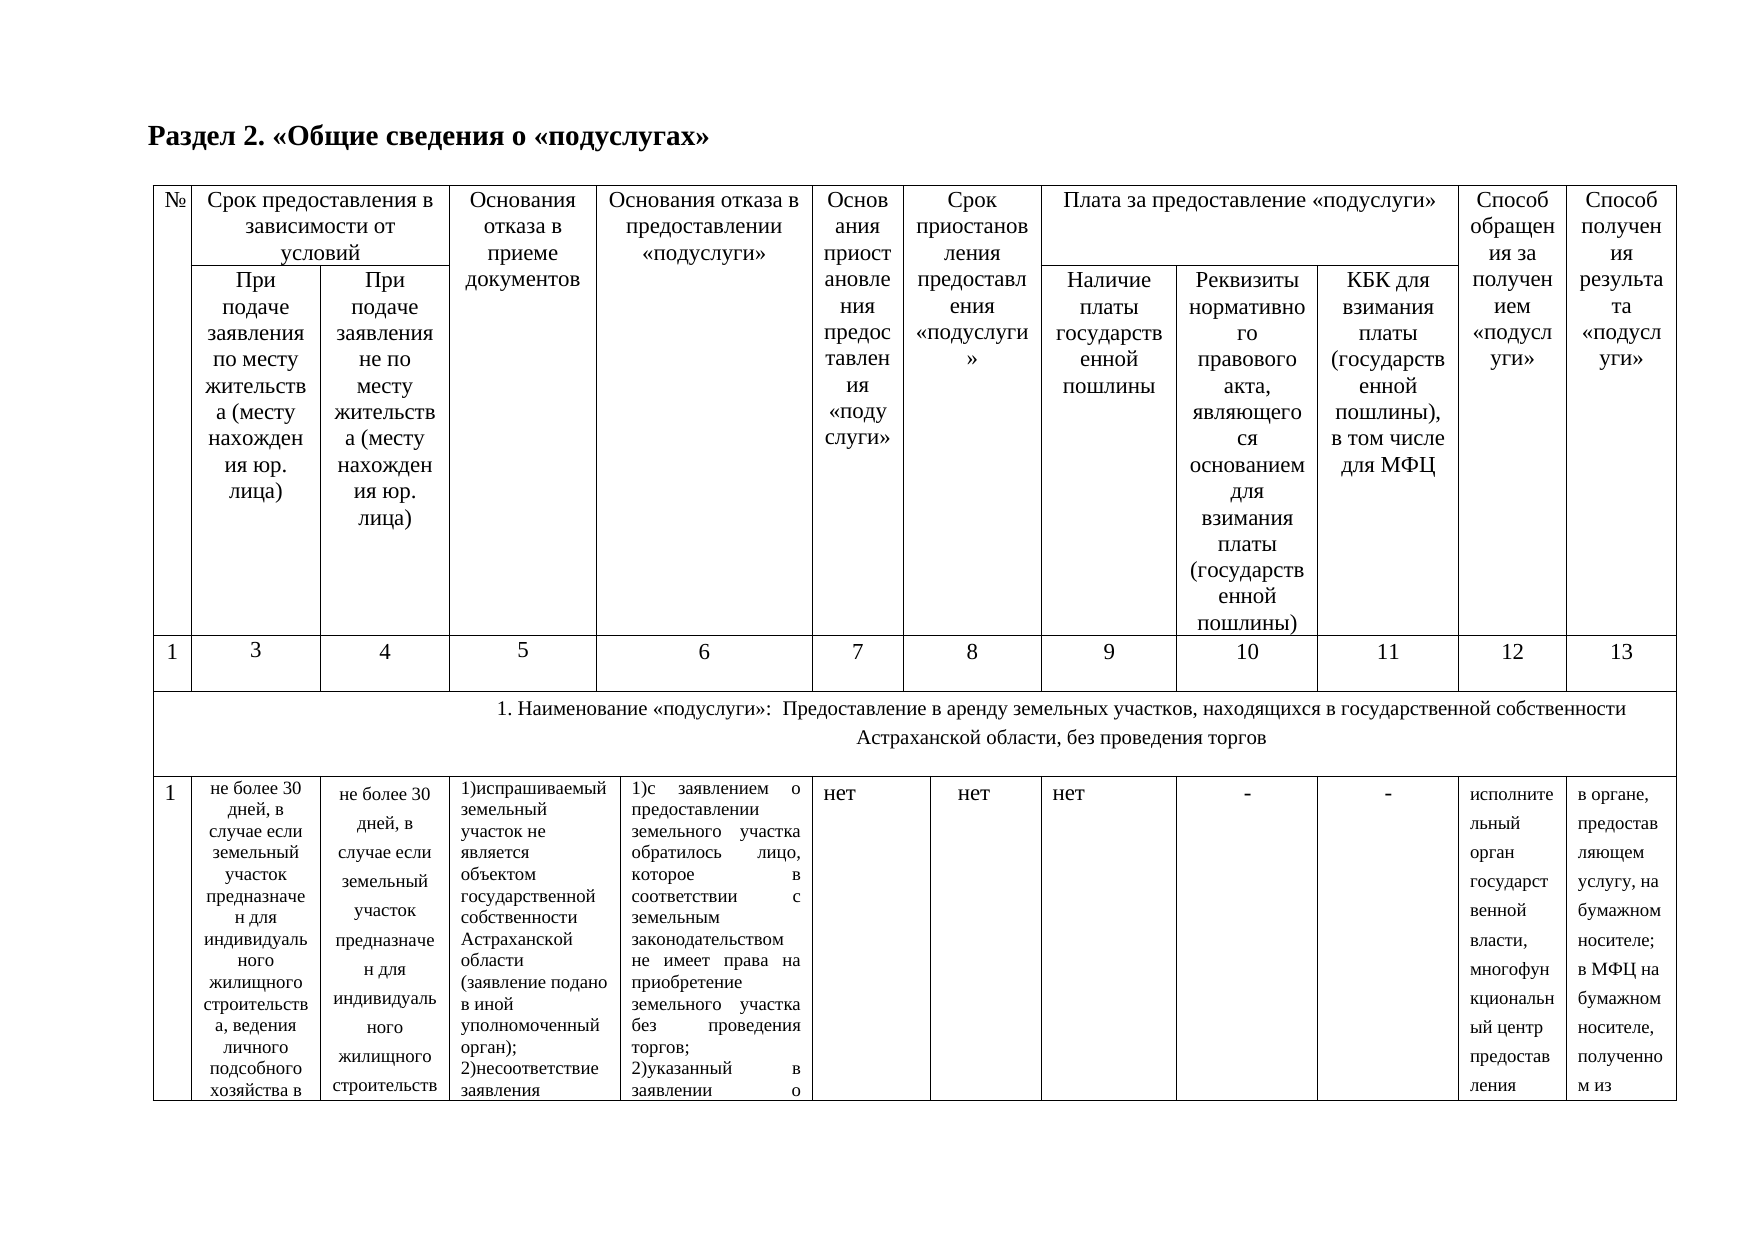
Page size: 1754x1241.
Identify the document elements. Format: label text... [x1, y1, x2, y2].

table_cell 13 [1567, 636, 1676, 691]
table_header Срок приостановления предоставления «подуслуги» [904, 186, 1041, 635]
table_cell нет [813, 777, 930, 1100]
table_cell Наличие платы государственной пошлины [1042, 266, 1176, 635]
table_cell 6 [597, 636, 812, 691]
table_cell Реквизиты нормативного правового акта, являющегося основанием для взимания платы (государственной пошлины) [1177, 266, 1317, 635]
table_cell 8 [904, 636, 1041, 691]
table_header Срок предоставления в зависимости от условий [192, 186, 449, 265]
table_cell При подаче заявления не по месту жительства (месту нахождения юр. лица) [321, 266, 449, 635]
table_header Основания отказа в приеме документов [450, 186, 596, 635]
table_cell 11 [1318, 636, 1458, 691]
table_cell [192, 777, 320, 1100]
table_cell 1 [154, 636, 191, 691]
table_cell - [1177, 777, 1317, 1100]
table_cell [1567, 777, 1676, 1100]
table_header Основания приостановления предоставления «подуслуги» [813, 186, 903, 635]
table_cell КБК для взимания платы (государственной пошлины), в том числе для МФЦ [1318, 266, 1458, 635]
table_cell 7 [813, 636, 903, 691]
table_header Основания отказа в предоставлении «подуслуги» [597, 186, 812, 635]
table_cell 5 [450, 636, 596, 691]
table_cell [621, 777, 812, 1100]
table_cell 9 [1042, 636, 1176, 691]
table_cell 1 [154, 777, 191, 1100]
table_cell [450, 777, 620, 1100]
table_header № [154, 186, 191, 635]
table_header Плата за предоставление «подуслуги» [1042, 186, 1458, 265]
table_header Способ обращения за получением «подуслуги» [1459, 186, 1566, 635]
text Раздел 2. «Общие сведения о «подуслугах» [148, 118, 1665, 152]
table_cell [1459, 777, 1566, 1100]
table_cell - [1318, 777, 1458, 1100]
table_header Способ получения результата «подуслуги» [1567, 186, 1676, 635]
table_cell 10 [1177, 636, 1317, 691]
table_cell 3 [192, 636, 320, 691]
table_cell 1. Наименование «подуслуги»: Предоставление в аренду земельных участков, находящихся в государственной собственности Астраханской области, без проведения торгов [154, 692, 1676, 776]
table_cell 12 [1459, 636, 1566, 691]
table_cell При подаче заявления по месту жительства (месту нахождения юр. лица) [192, 266, 320, 635]
table_cell 4 [321, 636, 449, 691]
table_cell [321, 777, 449, 1100]
table_cell нет [931, 777, 1041, 1100]
table_cell нет [1042, 777, 1176, 1100]
